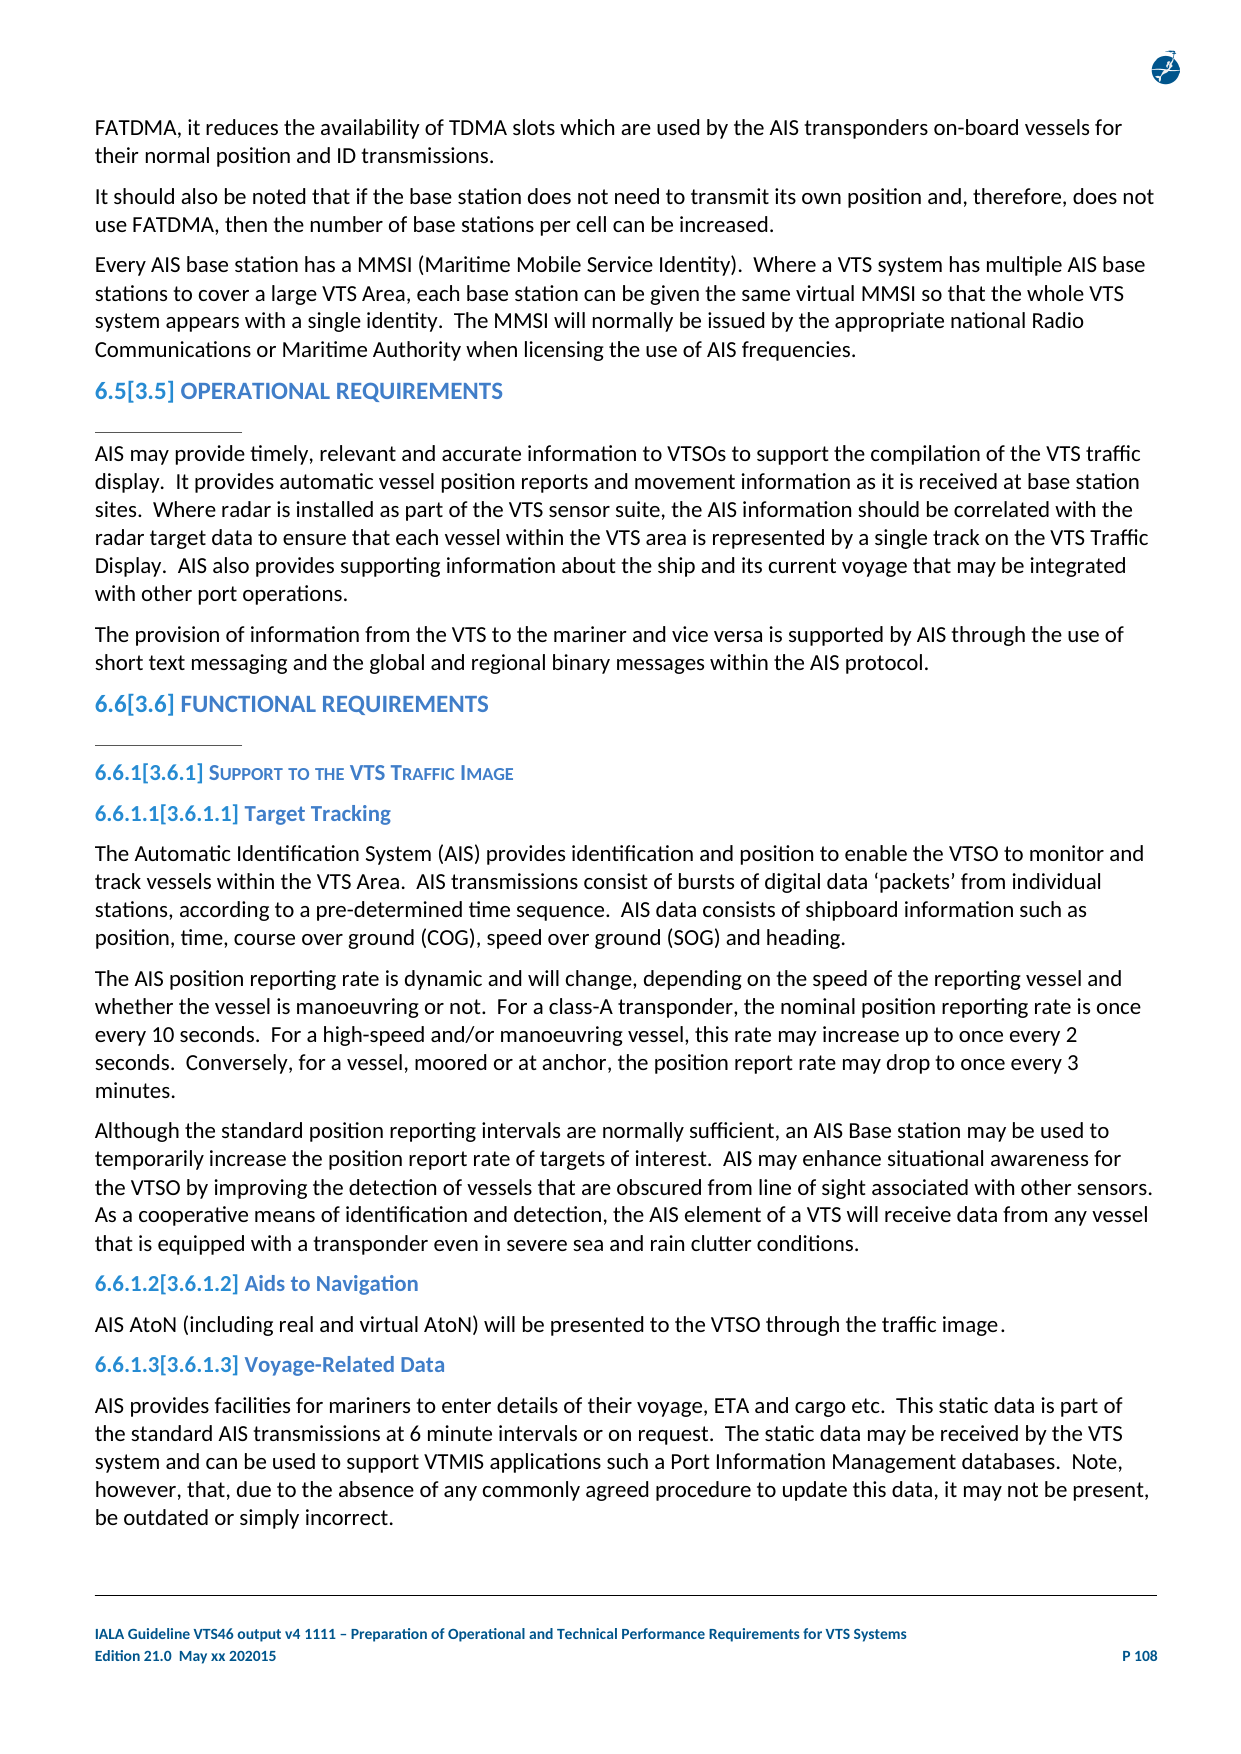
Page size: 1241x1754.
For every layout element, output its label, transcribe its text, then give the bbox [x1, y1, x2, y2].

subtitle Voyage-Related Data [94, 1350, 1157, 1378]
subtitle Operational Requirements [94, 375, 1157, 406]
subtitle Aids to Navigation [94, 1269, 1157, 1297]
picture [1120, 0, 1239, 119]
text It should also be noted that if the base station does not need to transmit its own position and, therefore, does not use FATDMA, then the number of base stations per cell can be increased. [94, 182, 1157, 238]
subtitle Functional Requirements [94, 688, 1157, 719]
text The Automatic Identification System (AIS) provides identification and position to enable the VTSO to monitor and track vessels within the VTS Area. AIS transmissions consist of bursts of digital data ‘packets’ from individual stations, according to a pre-determined time sequence. AIS data consists of shipboard information such as position, time, course over ground (COG), speed over ground (SOG) and heading. [94, 839, 1157, 951]
text AIS AtoN (including real and virtual AtoN) will be presented to the VTSO through the traffic image. [94, 1310, 1157, 1338]
text AIS provides facilities for mariners to enter details of their voyage, ETA and cargo etc. This static data is part of the standard AIS transmissions at 6 minute intervals or on request. The static data may be received by the VTS system and can be used to support VTMIS applications such a Port Information Management databases. Note, however, that, due to the absence of any commonly agreed procedure to update this data, it may not be present, be outdated or simply incorrect. [94, 1391, 1157, 1531]
subtitle Support to the VTS Traffic Image [94, 758, 1157, 786]
text The provision of information from the VTS to the mariner and vice versa is supported by AIS through the use of short text messaging and the global and regional binary messages within the AIS protocol. [94, 620, 1157, 676]
text AIS may provide timely, relevant and accurate information to VTSOs to support the compilation of the VTS traffic display. It provides automatic vessel position reports and movement information as it is received at base station sites. Where radar is installed as part of the VTS sensor suite, the AIS information should be correlated with the radar target data to ensure that each vessel within the VTS area is represented by a single track on the VTS Traffic Display. AIS also provides supporting information about the ship and its current voyage that may be integrated with other port operations. [94, 439, 1157, 607]
subtitle Target Tracking [94, 799, 1157, 827]
text Although the standard position reporting intervals are normally sufficient, an AIS Base station may be used to temporarily increase the position report rate of targets of interest. AIS may enhance situational awareness for the VTSO by improving the detection of vessels that are obscured from line of sight associated with other sensors. As a cooperative means of identification and detection, the AIS element of a VTS will receive data from any vessel that is equipped with a transponder even in severe sea and rain clutter conditions. [94, 1117, 1157, 1257]
text The AIS position reporting rate is dynamic and will change, depending on the speed of the reporting vessel and whether the vessel is manoeuvring or not. For a class-A transponder, the nominal position reporting rate is once every 10 seconds. For a high-speed and/or manoeuvring vessel, this rate may increase up to once every 2 seconds. Conversely, for a vessel, moored or at anchor, the position report rate may drop to once every 3 minutes. [94, 964, 1157, 1104]
text Every AIS base station has a MMSI (Maritime Mobile Service Identity). Where a VTS system has multiple AIS base stations to cover a large VTS Area, each base station can be given the same virtual MMSI so that the whole VTS system appears with a single identity. The MMSI will normally be issued by the appropriate national Radio Communications or Maritime Authority when licensing the use of AIS frequencies. [94, 251, 1157, 363]
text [94, 113, 1157, 169]
